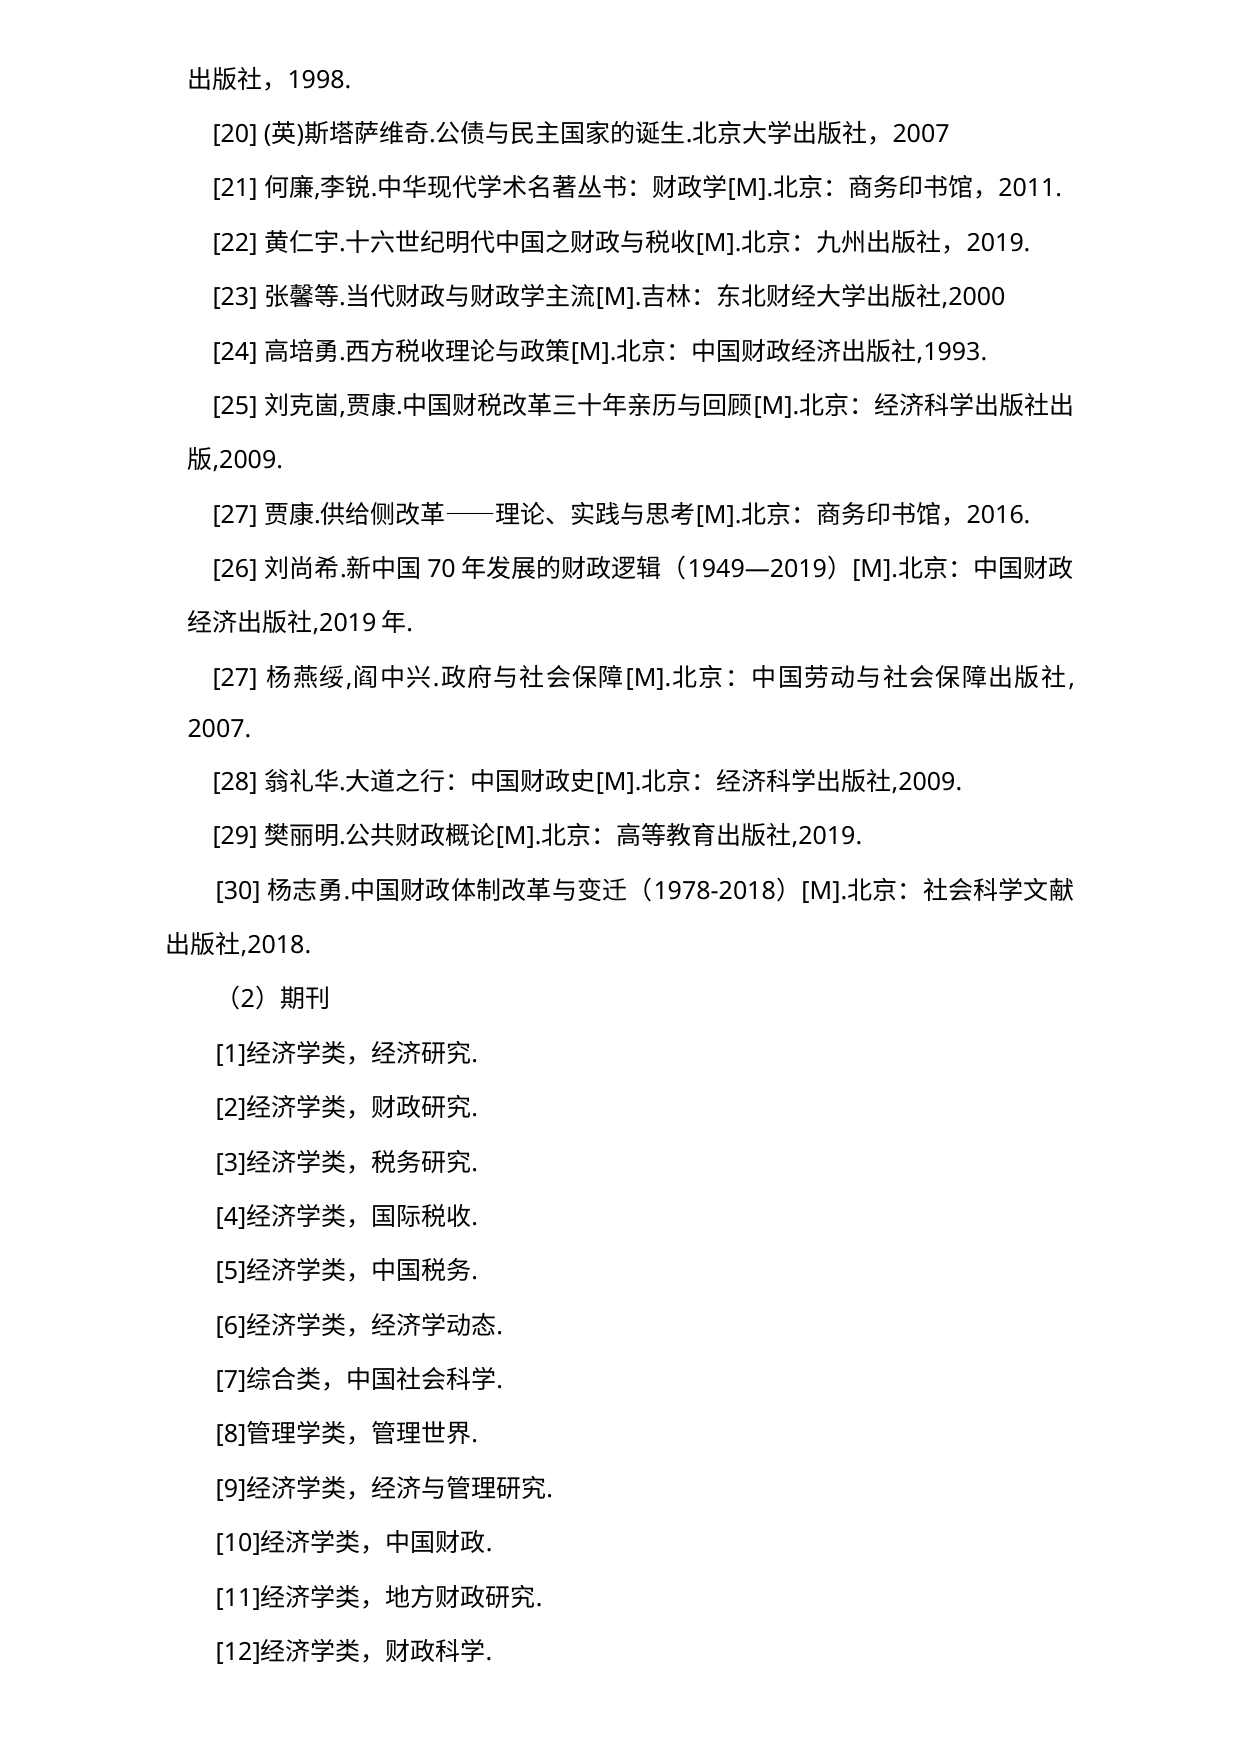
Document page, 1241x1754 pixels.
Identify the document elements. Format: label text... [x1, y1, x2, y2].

text （2）期刊 [165, 979, 1075, 1015]
text [24] 高培勇.西方税收理论与政策[M].北京：中国财政经济出版社,1993. [187, 331, 1075, 367]
text [12]经济学类，财政科学. [165, 1631, 1075, 1668]
text [22] 黄仁宇.十六世纪明代中国之财政与税收[M].北京：九州出版社，2019. [187, 222, 1075, 258]
text [27] 贾康.供给侧改革——理论、实践与思考[M].北京：商务印书馆，2016. [187, 494, 1075, 530]
text [20] (英)斯塔萨维奇.公债与民主国家的诞生.北京大学出版社，2007 [187, 113, 1075, 150]
text [21] 何廉,李锐.中华现代学术名著丛书：财政学[M].北京：商务印书馆，2011. [187, 168, 1075, 204]
text [25] 刘克崮,贾康.中国财税改革三十年亲历与回顾[M].北京：经济科学出版社出版,2009. [187, 385, 1075, 476]
text [6]经济学类，经济学动态. [165, 1305, 1075, 1341]
text [11]经济学类，地方财政研究. [165, 1577, 1075, 1613]
text [10]经济学类，中国财政. [165, 1523, 1075, 1559]
text [26] 刘尚希.新中国70年发展的财政逻辑（1949—2019）[M].北京：中国财政经济出版社,2019年. [187, 548, 1075, 639]
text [187, 59, 1075, 95]
text [9]经济学类，经济与管理研究. [165, 1468, 1075, 1504]
text [7]综合类，中国社会科学. [165, 1359, 1075, 1396]
text [2]经济学类，财政研究. [165, 1088, 1075, 1124]
text [29] 樊丽明.公共财政概论[M].北京：高等教育出版社,2019. [187, 816, 1075, 852]
text [1]经济学类，经济研究. [165, 1033, 1075, 1069]
text [3]经济学类，税务研究. [165, 1142, 1075, 1178]
text [27] 杨燕绥,阎中兴.政府与社会保障[M].北京：中国劳动与社会保障出版社, 2007. [187, 657, 1075, 744]
text [23] 张馨等.当代财政与财政学主流[M].吉林：东北财经大学出版社,2000 [187, 277, 1075, 313]
text [5]经济学类，中国税务. [165, 1251, 1075, 1287]
text [8]管理学类，管理世界. [165, 1414, 1075, 1450]
text [30] 杨志勇.中国财政体制改革与变迁（1978-2018）[M].北京：社会科学文献出版社,2018. [165, 870, 1075, 961]
text [28] 翁礼华.大道之行：中国财政史[M].北京：经济科学出版社,2009. [187, 761, 1075, 798]
text [4]经济学类，国际税收. [165, 1196, 1075, 1233]
